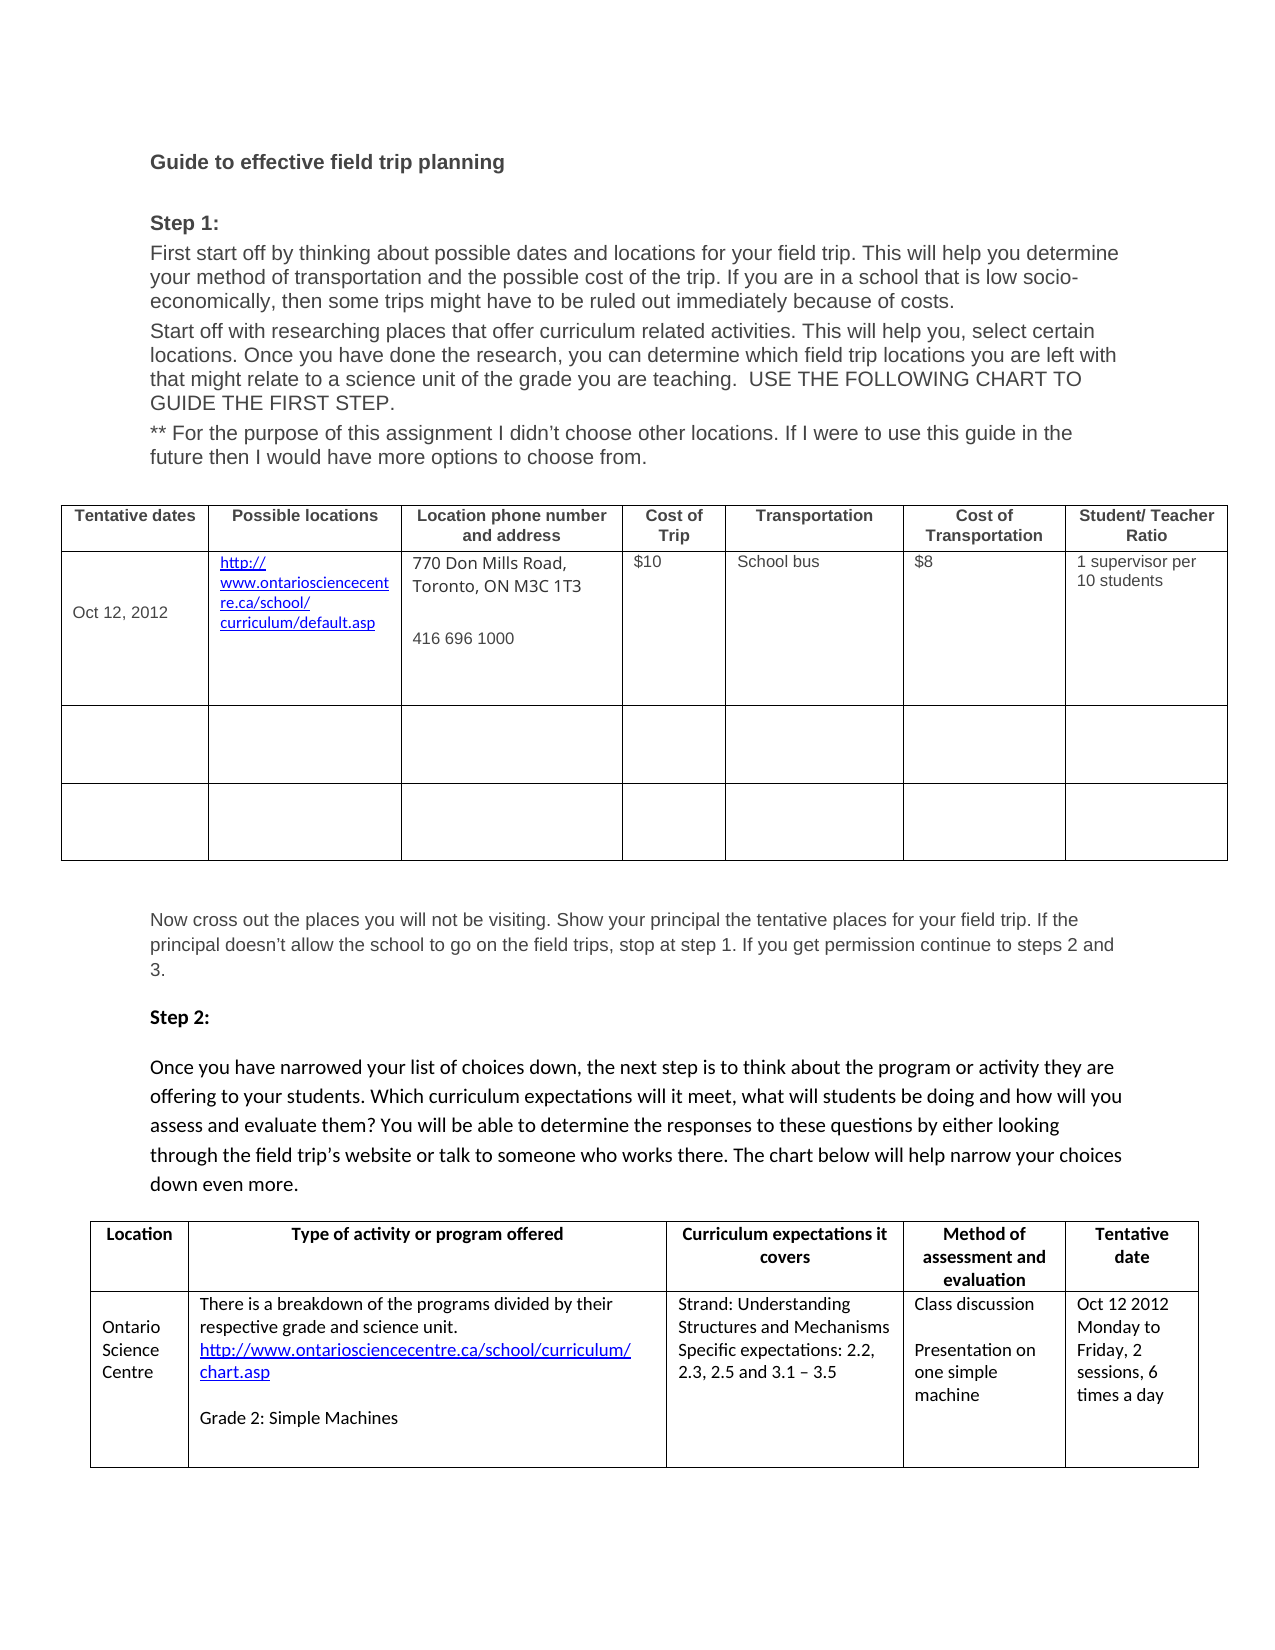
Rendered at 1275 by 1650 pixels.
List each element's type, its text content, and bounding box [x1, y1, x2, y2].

text Start off with researching places that offer curriculum related activities. This will help you, select certain locations. Once you have done the research, you can determine which field trip locations you are left with that might relate to a science unit of the grade you are teaching. USE THE FOLLOWING CHART TO GUIDE THE FIRST STEP. [150, 319, 1125, 414]
table_header Student/ Teacher Ratio [1066, 506, 1227, 551]
table_cell [62, 706, 208, 782]
table_header Method of assessment and evaluation [904, 1222, 1065, 1291]
text Once you have narrowed your list of choices down, the next step is to think about the program or activity they are offering to your students. Which curriculum expectations will it meet, what will students be doing and how will you assess and evaluate them? You will be able to determine the responses to these questions by either looking through the field trip’s website or talk to someone who works there. The chart below will help narrow your choices down even more. [150, 1054, 1125, 1196]
table_cell [726, 784, 903, 860]
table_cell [189, 1292, 666, 1467]
table_header Location phone number and address [402, 506, 622, 551]
table_cell [209, 784, 401, 860]
table_header Location [91, 1222, 188, 1291]
table_cell [1066, 784, 1227, 860]
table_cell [667, 1292, 903, 1467]
table_cell [209, 706, 401, 782]
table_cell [904, 1292, 1065, 1467]
table_cell 770 Don Mills Road, Toronto, ON M3C 1T3 416 696 1000 [402, 552, 622, 705]
table_header Type of activity or program offered [189, 1222, 666, 1291]
table_cell [623, 784, 725, 860]
table_header Tentative dates [62, 506, 208, 551]
table_header Possible locations [209, 506, 401, 551]
table_header Cost of Trip [623, 506, 725, 551]
table_cell Oct 12, 2012 [62, 552, 208, 705]
table_cell [726, 706, 903, 782]
table_cell [623, 706, 725, 782]
text ** For the purpose of this assignment I didn’t choose other locations. If I were to use this guide in the future then I would have more options to choose from. [150, 421, 1125, 469]
table_header Cost of Transportation [904, 506, 1065, 551]
table_cell [904, 706, 1065, 782]
table_cell School bus [726, 552, 903, 705]
table_cell [402, 706, 622, 782]
text Guide to effective field trip planning [150, 150, 1125, 174]
table_cell [904, 784, 1065, 860]
text First start off by thinking about possible dates and locations for your field trip. This will help you determine your method of transportation and the possible cost of the trip. If you are in a school that is low socio-economically, then some trips might have to be ruled out immediately because of costs. [150, 241, 1125, 312]
table_cell [402, 784, 622, 860]
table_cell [1066, 1292, 1198, 1467]
table_header Tentative date [1066, 1222, 1198, 1291]
table_header Curriculum expectations it covers [667, 1222, 903, 1291]
table_cell $8 [904, 552, 1065, 705]
text Step 2: [150, 1004, 1125, 1030]
table_cell $10 [623, 552, 725, 705]
table_cell http://www.ontariosciencecentre.ca/school/curriculum/default.asp [209, 552, 401, 705]
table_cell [91, 1292, 188, 1467]
table_header Transportation [726, 506, 903, 551]
table_cell [62, 784, 208, 860]
text Now cross out the places you will not be visiting. Show your principal the tentative places for your field trip. If the principal doesn’t allow the school to go on the field trips, stop at step 1. If you get permission continue to steps 2 and 3. [150, 909, 1125, 980]
table_cell [1066, 706, 1227, 782]
text Step 1: [150, 210, 1125, 234]
table_cell 1 supervisor per 10 students [1066, 552, 1227, 705]
